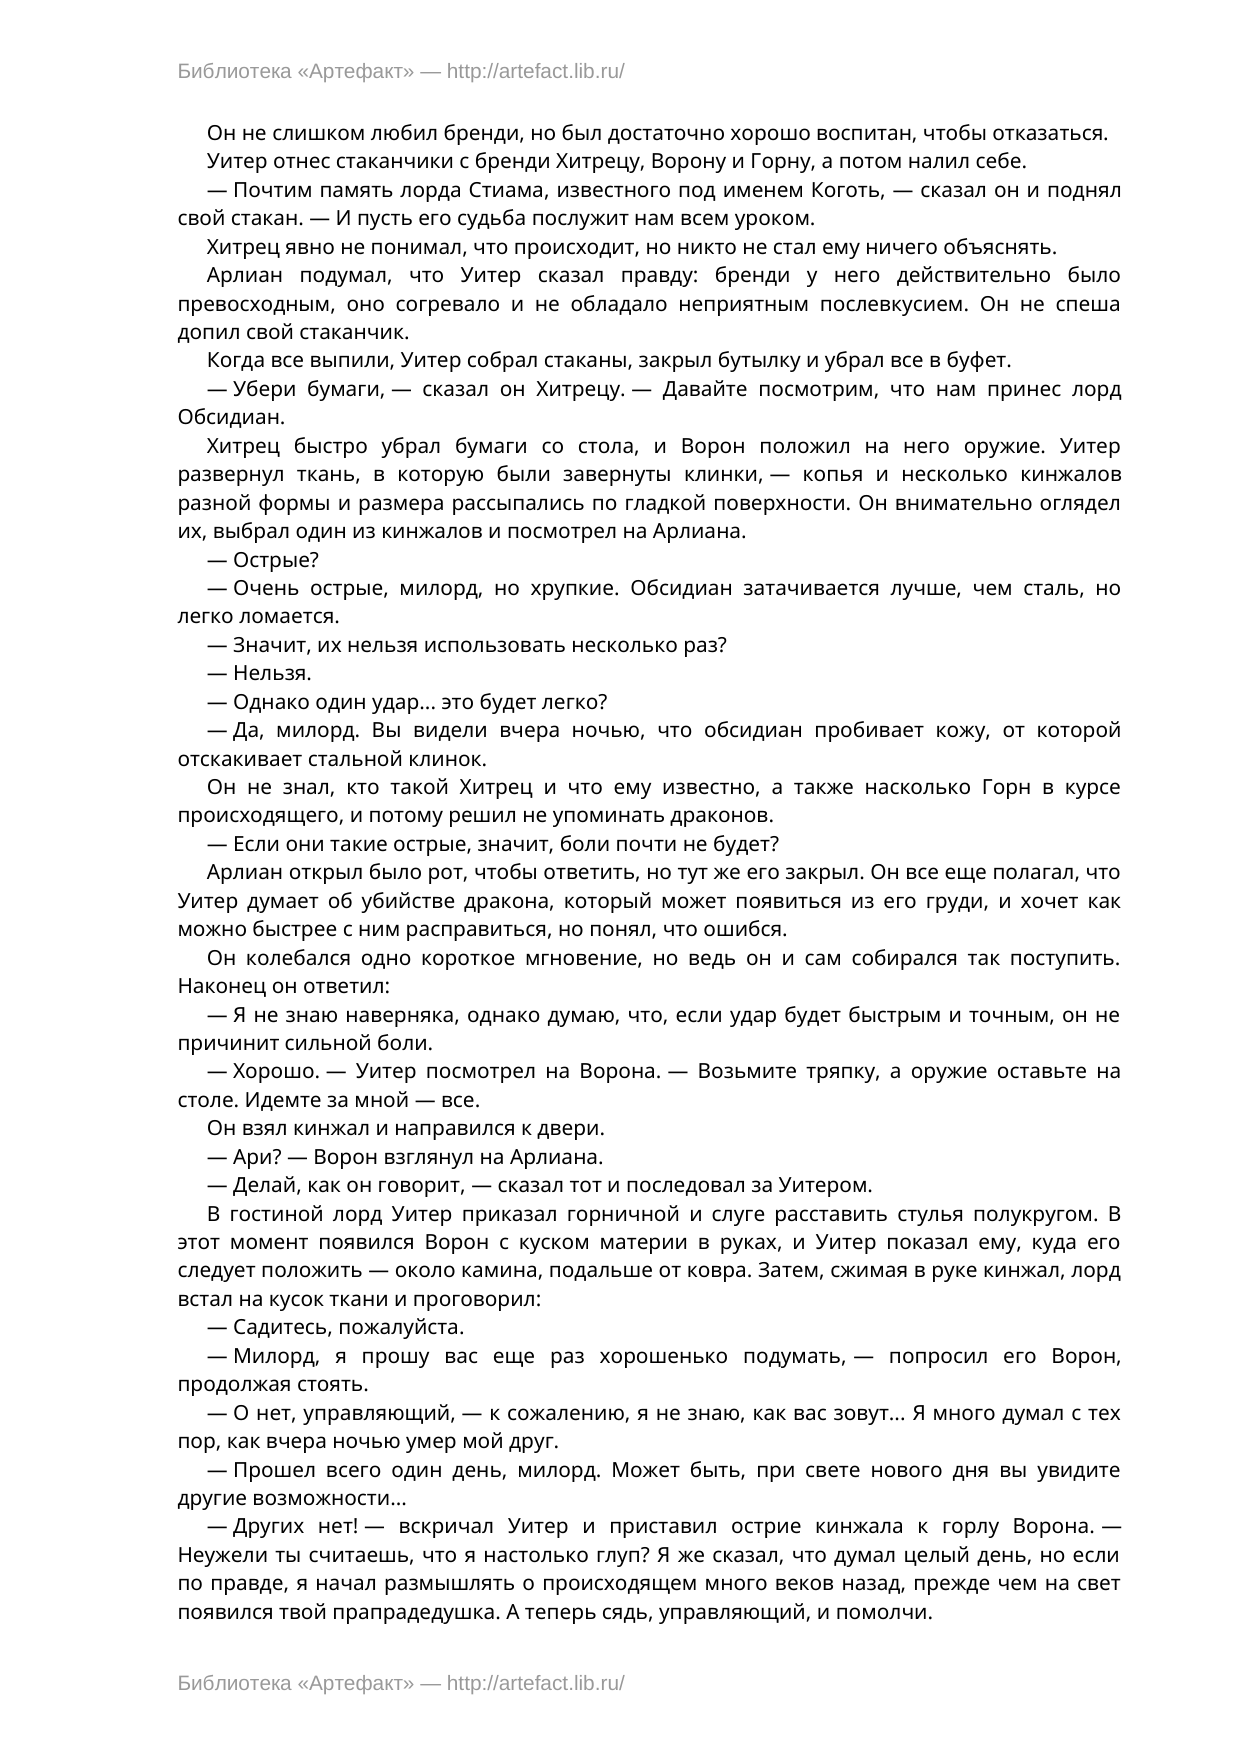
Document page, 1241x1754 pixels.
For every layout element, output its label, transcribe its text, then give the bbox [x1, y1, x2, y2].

text Он взял кинжал и направился к двери. [177, 1113, 1122, 1142]
text — Я не знаю наверняка, однако думаю, что, если удар будет быстрым и точным, он не причинит сильной боли. [177, 1000, 1122, 1057]
text Он не знал, кто такой Хитрец и что ему известно, а также насколько Горн в курсе происходящего, и потому решил не упоминать драконов. [177, 772, 1122, 829]
text — Нельзя. [177, 658, 1122, 687]
text — Убери бумаги, — сказал он Хитрецу. — Давайте посмотрим, что нам принес лорд Обсидиан. [177, 374, 1122, 431]
text Хитрец явно не понимал, что происходит, но никто не стал ему ничего объяснять. [177, 232, 1122, 260]
text Уитер отнес стаканчики с бренди Хитрецу, Ворону и Горну, а потом налил себе. [177, 147, 1122, 175]
text — Очень острые, милорд, но хрупкие. Обсидиан затачивается лучше, чем сталь, но легко ломается. [177, 573, 1122, 630]
text — Почтим память лорда Стиама, известного под именем Коготь, — сказал он и поднял свой стакан. — И пусть его судьба послужит нам всем уроком. [177, 175, 1122, 232]
text Арлиан подумал, что Уитер сказал правду: бренди у него действительно было превосходным, оно согревало и не обладало неприятным послевкусием. Он не спеша допил свой стаканчик. [177, 260, 1122, 346]
text В гостиной лорд Уитер приказал горничной и слуге расставить стулья полукругом. В этот момент появился Ворон с куском материи в руках, и Уитер показал ему, куда его следует положить — около камина, подальше от ковра. Затем, сжимая в руке кинжал, лорд встал на кусок ткани и проговорил: [177, 1199, 1122, 1312]
text Арлиан открыл было рот, чтобы ответить, но тут же его закрыл. Он все еще полагал, что Уитер думает об убийстве дракона, который может появиться из его груди, и хочет как можно быстрее с ним расправиться, но понял, что ошибся. [177, 857, 1122, 943]
text — Острые? [177, 545, 1122, 573]
text — Хорошо. — Уитер посмотрел на Ворона. — Возьмите тряпку, а оружие оставьте на столе. Идемте за мной — все. [177, 1057, 1122, 1113]
text — Милорд, я прошу вас еще раз хорошенько подумать, — попросил его Ворон, продолжая стоять. [177, 1341, 1122, 1398]
text — Других нет! — вскричал Уитер и приставил острие кинжала к горлу Ворона. — Неужели ты считаешь, что я настолько глуп? Я же сказал, что думал целый день, но если по правде, я начал размышлять о происходящем много веков назад, прежде чем на свет появился твой прапрадедушка. А теперь сядь, управляющий, и помолчи. [177, 1512, 1122, 1625]
text Хитрец быстро убрал бумаги со стола, и Ворон положил на него оружие. Уитер развернул ткань, в которую были завернуты клинки, — копья и несколько кинжалов разной формы и размера рассыпались по гладкой поверхности. Он внимательно оглядел их, выбрал один из кинжалов и посмотрел на Арлиана. [177, 431, 1122, 545]
text — Однако один удар... это будет легко? [177, 687, 1122, 715]
text Он колебался одно короткое мгновение, но ведь он и сам собирался так поступить. Наконец он ответил: [177, 943, 1122, 1000]
text — Да, милорд. Вы видели вчера ночью, что обсидиан пробивает кожу, от которой отскакивает стальной клинок. [177, 715, 1122, 772]
text — Значит, их нельзя использовать несколько раз? [177, 630, 1122, 658]
text — Прошел всего один день, милорд. Может быть, при свете нового дня вы увидите другие возможности... [177, 1455, 1122, 1512]
text — Если они такие острые, значит, боли почти не будет? [177, 829, 1122, 857]
text Он не слишком любил бренди, но был достаточно хорошо воспитан, чтобы отказаться. [177, 118, 1122, 147]
text — О нет, управляющий, — к сожалению, я не знаю, как вас зовут... Я много думал с тех пор, как вчера ночью умер мой друг. [177, 1398, 1122, 1455]
text — Делай, как он говорит, — сказал тот и последовал за Уитером. [177, 1170, 1122, 1199]
text — Садитесь, пожалуйста. [177, 1312, 1122, 1341]
text — Ари? — Ворон взглянул на Арлиана. [177, 1142, 1122, 1170]
text Когда все выпили, Уитер собрал стаканы, закрыл бутылку и убрал все в буфет. [177, 346, 1122, 374]
